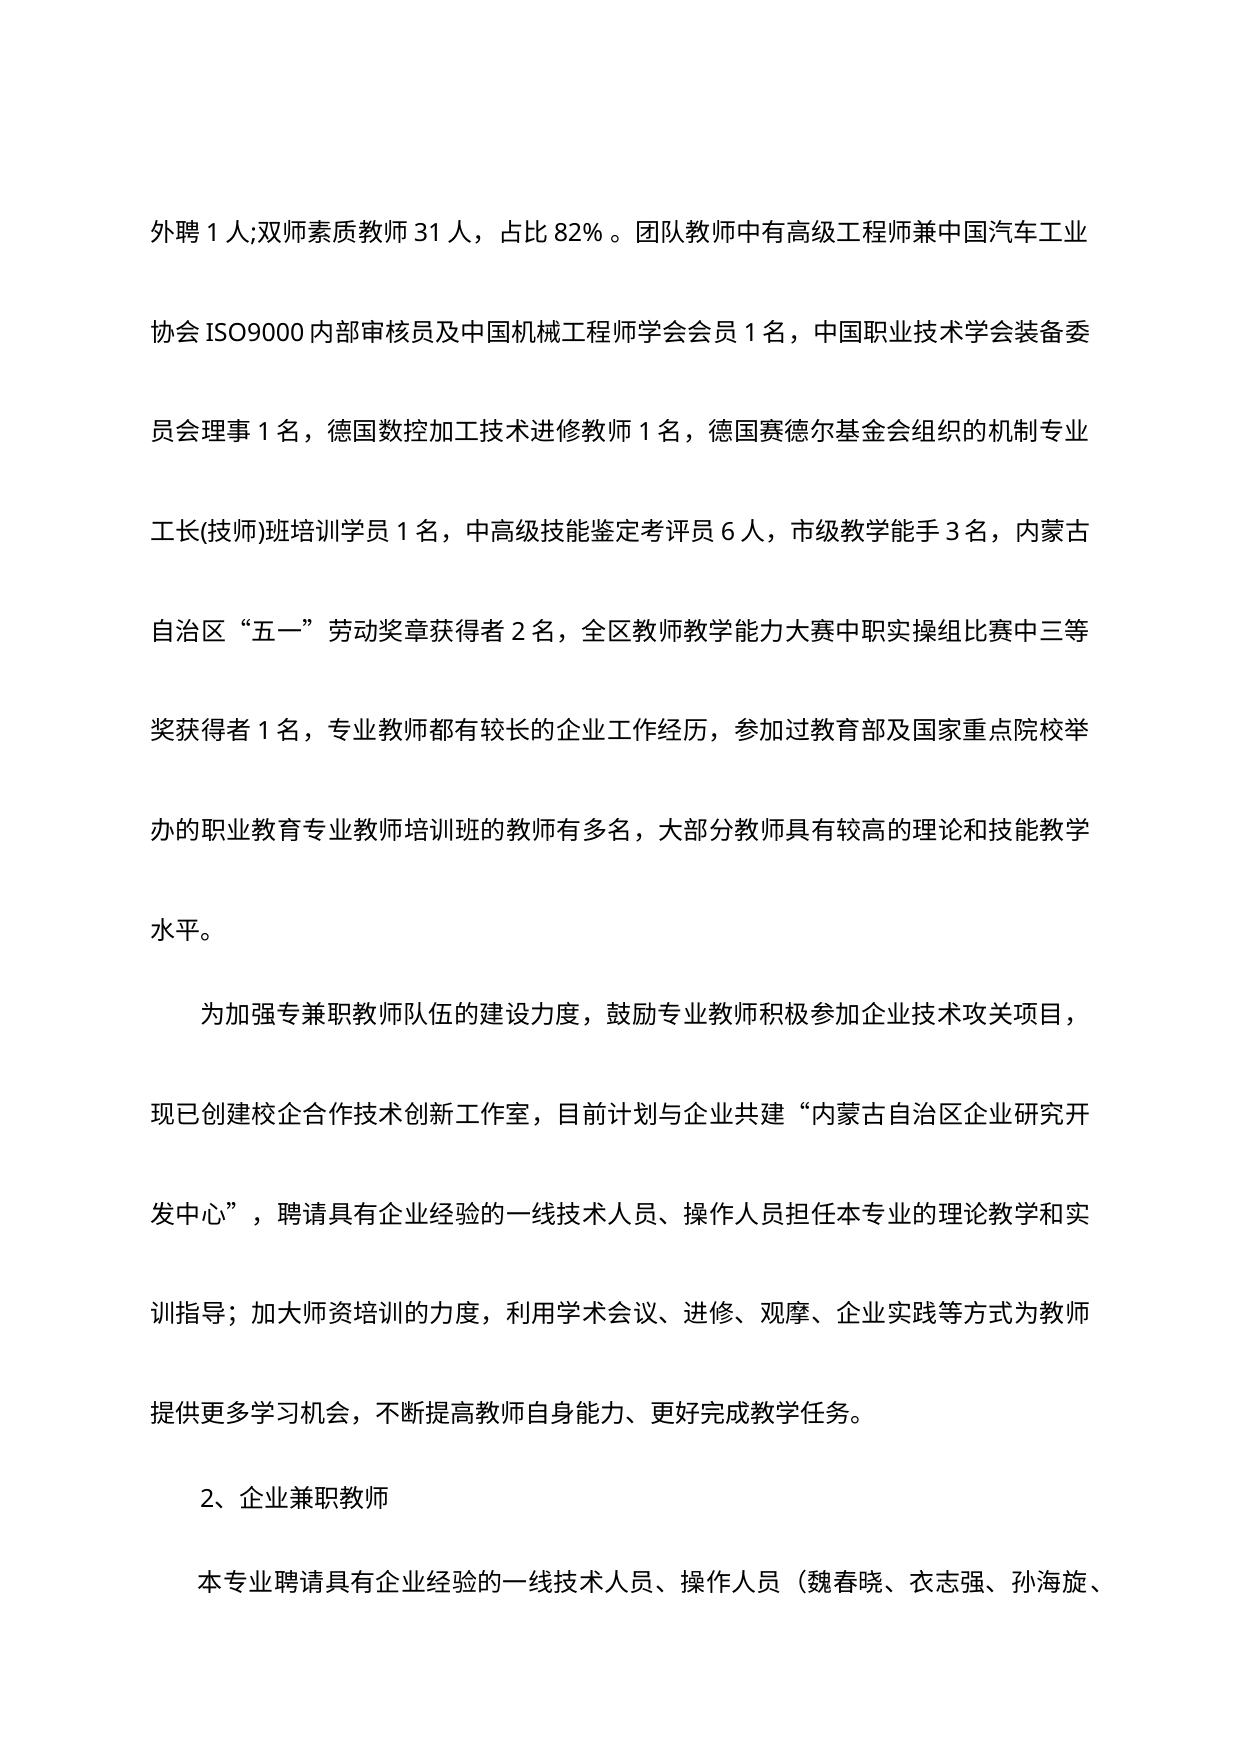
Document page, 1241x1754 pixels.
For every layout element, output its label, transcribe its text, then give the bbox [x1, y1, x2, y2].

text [150, 197, 1090, 961]
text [148, 1547, 1090, 1614]
text 为加强专兼职教师队伍的建设力度，鼓励专业教师积极参加企业技术攻关项目，现已创建校企合作技术创新工作室，目前计划与企业共建“内蒙古自治区企业研究开发中心”，聘请具有企业经验的一线技术人员、操作人员担任本专业的理论教学和实训指导；加大师资培训的力度，利用学术会议、进修、观摩、企业实践等方式为教师提供更多学习机会，不断提高教师自身能力、更好完成教学任务。 [150, 979, 1090, 1445]
text 2、企业兼职教师 [150, 1463, 1090, 1529]
